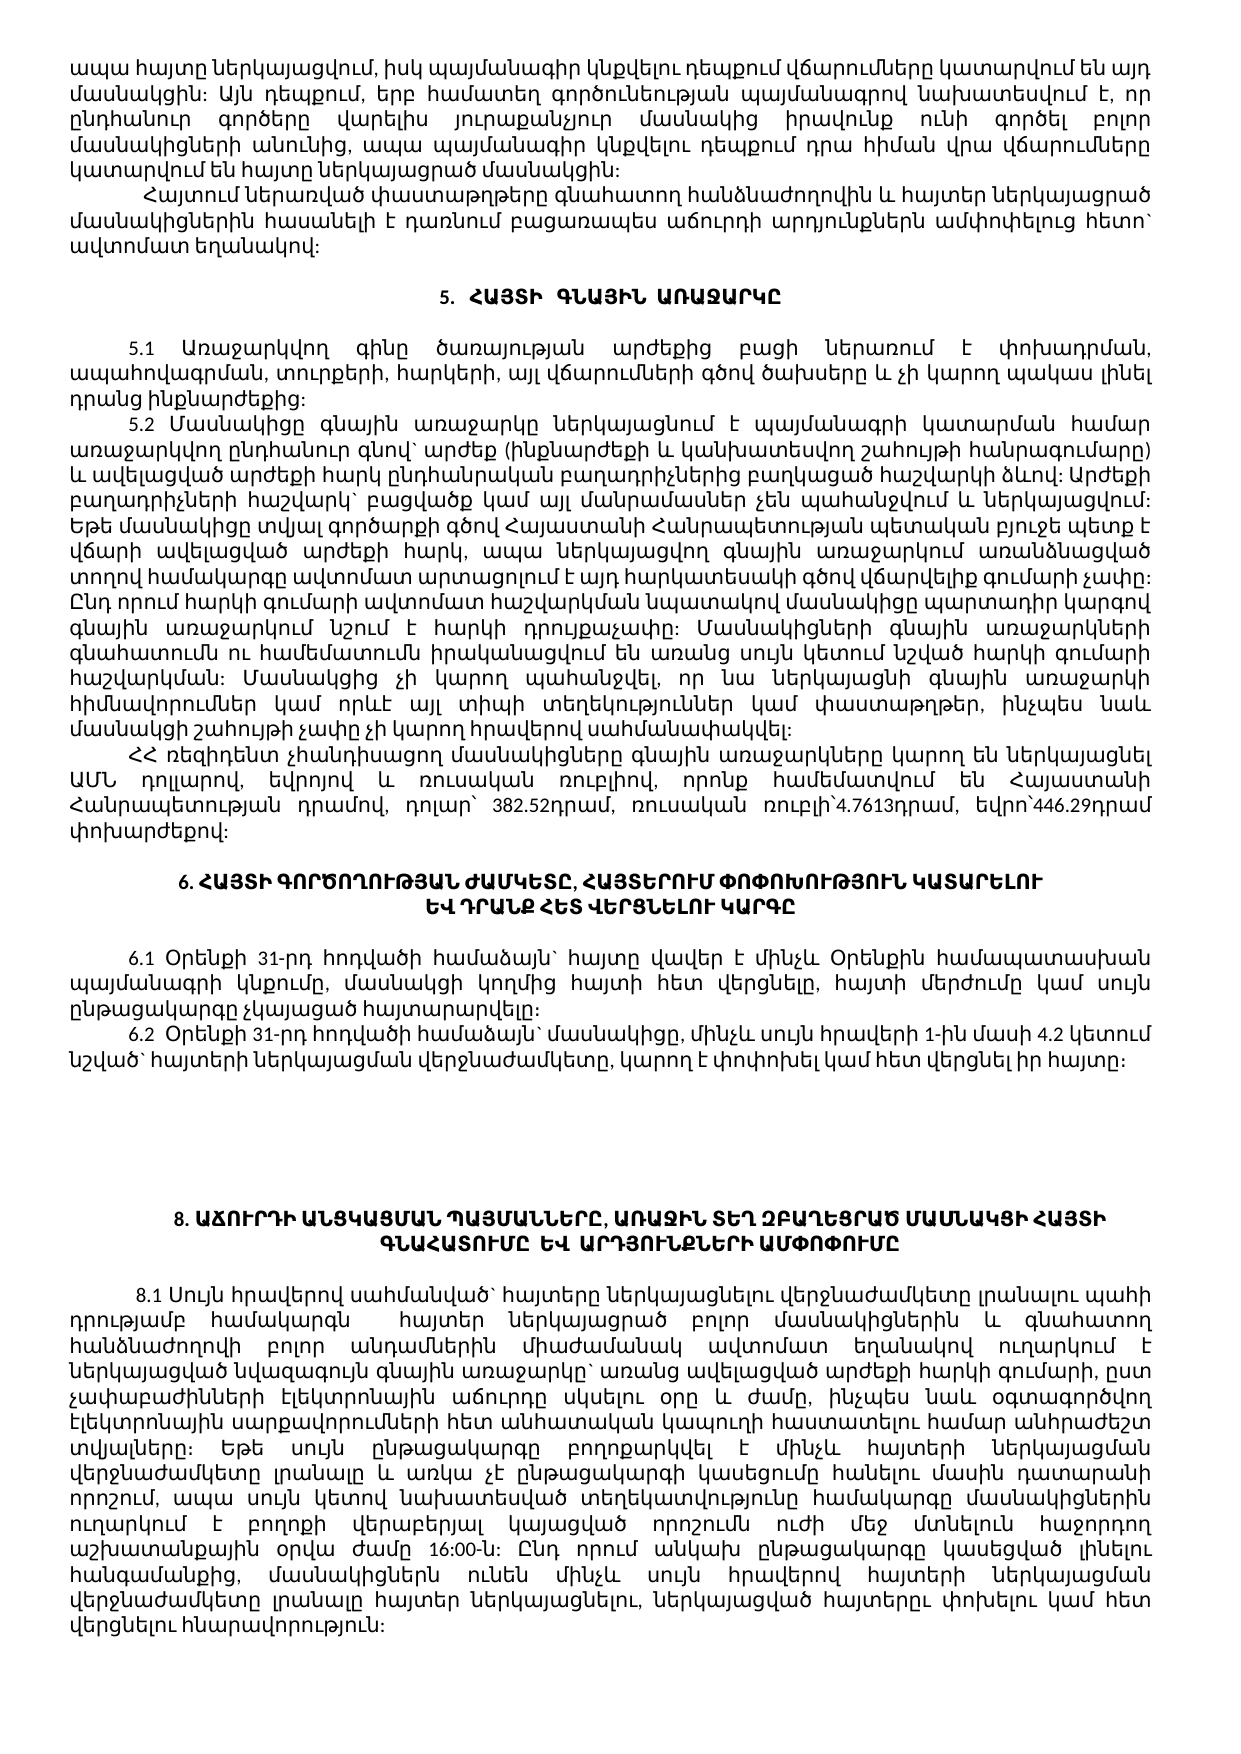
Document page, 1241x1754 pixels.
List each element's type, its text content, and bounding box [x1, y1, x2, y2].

text 6.2 Օրենքի 31-րդ հոդվածի համաձայն` մասնակիցը, մինչև սույն հրավերի 1-ին մասի 4.2 կետում նշված` հայտերի ներկայացման վերջնաժամկետը, կարող է փոփոխել կամ հետ վերցնել իր հայտը։ [69, 1021, 1152, 1072]
text 6.1 Օրենքի 31-րդ հոդվածի համաձայն` հայտը վավեր է մինչև Օրենքին համապատասխան պայմանագրի կնքումը, մասնակցի կողմից հայտի հետ վերցնելը, հայտի մերժումը կամ սույն ընթացակարգը չկայացած հայտարարվելը։ [69, 945, 1152, 1021]
text 8.1 Սույն հրավերով սահմանված` հայտերը ներկայացնելու վերջնաժամկետը լրանալու պահի դրությամբ համակարգն հայտեր ներկայացրած բոլոր մասնակիցներին և գնահատող հանձնաժողովի բոլոր անդամներին միաժամանակ ավտոմատ եղանակով ուղարկում է ներկայացված նվազագույն գնային առաջարկը` առանց ավելացված արժեքի հարկի գումարի, ըստ չափաբաժինների էլեկտրոնային աճուրդը սկսելու օրը և ժամը, ինչպես նաև օգտագործվող էլեկտրոնային սարքավորումների հետ անհատական կապուղի հաստատելու համար անհրաժեշտ տվյալները։ Եթե սույն ընթացակարգը բողոքարկվել է մինչև հայտերի ներկայացման վերջնաժամկետը լրանալը և առկա չէ ընթացակարգի կասեցումը հանելու մասին դատարանի որոշում, ապա սույն կետով նախատեսված տեղեկատվությունը համակարգը մասնակիցներին ուղարկում է բողոքի վերաբերյալ կայացված որոշումն ուժի մեջ մտնելուն հաջորդող աշխատանքային օրվա ժամը 16:00-ն: Ընդ որում անկախ ընթացակարգը կասեցված լինելու հանգամանքից, մասնակիցներն ունեն մինչև սույն հրավերով հայտերի ներկայացման վերջնաժամկետը լրանալը հայտեր ներկայացնելու, ներկայացված հայտերըւ փոխելու կամ հետ վերցնելու հնարավորություն: [69, 1282, 1152, 1638]
text 5.2 Մասնակիցը գնային առաջարկը ներկայացնում է պայմանագրի կատարման համար առաջարկվող ընդհանուր գնով` արժեք (ինքնարժեքի և կանխատեսվող շահույթի հանրագումարը) և ավելացված արժեքի հարկ ընդհանրական բաղադրիչներից բաղկացած հաշվարկի ձևով: Արժեքի բաղադրիչների հաշվարկ` բացվածք կամ այլ մանրամասներ չեն պահանջվում և ներկայացվում: Եթե մասնակիցը տվյալ գործարքի գծով Հայաստանի Հանրապետության պետական բյուջե պետք է վճարի ավելացված արժեքի հարկ, ապա ներկայացվող գնային առաջարկում առանձնացված տողով համակարգը ավտոմատ արտացոլում է այդ հարկատեսակի գծով վճարվելիք գումարի չափը: Ընդ որում հարկի գումարի ավտոմատ հաշվարկման նպատակով մասնակիցը պարտադիր կարգով գնային առաջարկում նշում է հարկի դրույքաչափը: Մասնակիցների գնային առաջարկների գնահատումն ու համեմատումն իրականացվում են առանց սույն կետում նշված հարկի գումարի հաշվարկման: Մասնակցից չի կարող պահանջվել, որ նա ներկայացնի գնային առաջարկի հիմնավորումներ կամ որևէ այլ տիպի տեղեկություններ կամ փաստաթղթեր, ինչպես նաև մասնակցի շահույթի չափը չի կարող հրավերով սահմանափակվել: [69, 411, 1152, 742]
text ԳՆԱՀԱՏՈՒՄԸ ԵՎ ԱՐԴՅՈՒՆՔՆԵՐԻ ԱՄՓՈՓՈՒՄԸ [69, 1231, 1152, 1257]
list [69, 56, 1152, 183]
text 5. ՀԱՅՏԻ ԳՆԱՅԻՆ ԱՌԱՋԱՐԿԸ [69, 284, 1152, 310]
text ԵՎ ԴՐԱՆՔ ՀԵՏ ՎԵՐՑՆԵԼՈՒ ԿԱՐԳԸ [69, 894, 1152, 920]
text 5.1 Առաջարկվող գինը ծառայության արժեքից բացի ներառում է փոխադրման, ապահովագրման, տուրքերի, հարկերի, այլ վճարումների գծով ծախսերը և չի կարող պակաս լինել դրանց ինքնարժեքից: [69, 335, 1152, 411]
text Հայտում ներառված փաստաթղթերը գնահատող հանձնաժողովին և հայտեր ներկայացրած մասնակիցներին հասանելի է դառնում բացառապես աճուրդի արդյունքներն ամփոփելուց հետո` ավտոմատ եղանակով: [69, 183, 1152, 259]
text 8. ԱՃՈՒՐԴԻ ԱՆՑԿԱՑՄԱՆ ՊԱՅՄԱՆՆԵՐԸ, ԱՌԱՋԻՆ ՏԵՂ ԶԲԱՂԵՑՐԱԾ ՄԱՍՆԱԿՑԻ ՀԱՅՏԻ [69, 1206, 1152, 1231]
text ՀՀ ռեզիդենտ չհանդիսացող մասնակիցները գնային առաջարկները կարող են ներկայացնել ԱՄՆ դոլլարով, եվրոյով և ռուսական ռուբլիով, որոնք համեմատվում են Հայաստանի Հանրապետության դրամով, դոլար՝ 382.52դրամ, ռուսական ռուբլի՝4.7613դրամ, եվրո՝446.29դրամ փոխարժեքով: [69, 742, 1152, 843]
text 6. ՀԱՅՏԻ ԳՈՐԾՈՂՈՒԹՅԱՆ ԺԱՄԿԵՏԸ, ՀԱՅՏԵՐՈՒՄ ՓՈՓՈԽՈՒԹՅՈՒՆ ԿԱՏԱՐԵԼՈՒ [69, 869, 1152, 894]
